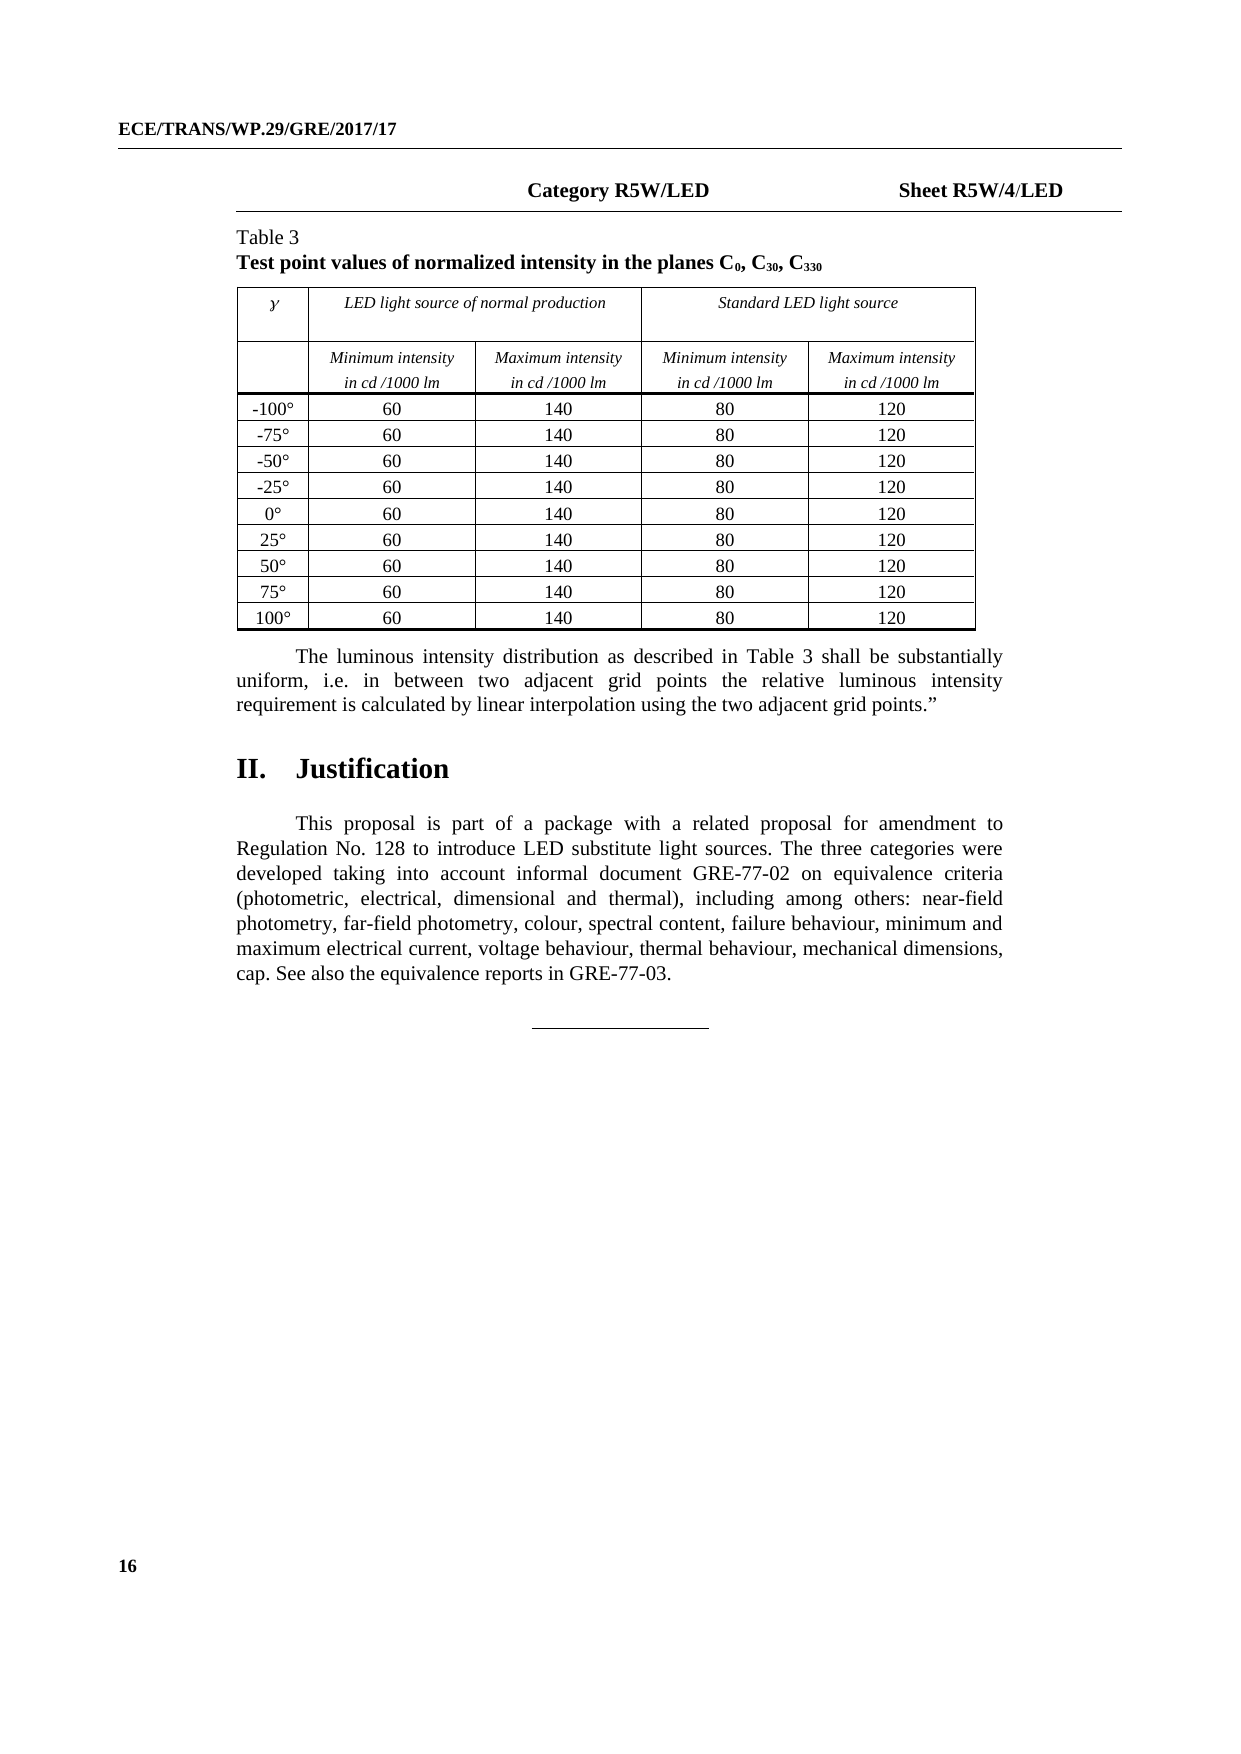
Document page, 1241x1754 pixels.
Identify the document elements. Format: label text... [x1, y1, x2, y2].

table_header Standard LED light source [642, 288, 975, 341]
table_cell -75° [238, 421, 308, 446]
table_cell 80 [642, 577, 808, 602]
table_cell 140 [476, 421, 641, 446]
table_cell 80 [642, 395, 808, 420]
table_cell 80 [642, 551, 808, 576]
table_cell 60 [309, 447, 475, 472]
table_cell 60 [309, 395, 475, 420]
table_cell 140 [476, 525, 641, 550]
table_cell 140 [476, 603, 641, 628]
table_cell 140 [476, 447, 641, 472]
table_cell -25° [238, 473, 308, 498]
table_cell Maximum intensity in cd /1000 lm [809, 341, 975, 392]
table_cell 140 [476, 473, 641, 498]
table_cell Minimum intensity in cd /1000 lm [309, 342, 475, 392]
table_cell 120 [809, 550, 975, 576]
table_cell 120 [809, 576, 975, 602]
table_cell 0° [238, 499, 308, 524]
table_cell 60 [309, 473, 475, 498]
table_cell 120 [809, 420, 975, 446]
table_cell 80 [642, 603, 808, 628]
table_cell 50° [238, 551, 308, 576]
table_header LED light source of normal production [309, 288, 641, 341]
table_cell Maximum intensity in cd /1000 lm [476, 342, 641, 392]
text Table 3 Test point values of normalized intensity in the planes C0, C30, C330 [236, 224, 1122, 274]
table_cell 60 [309, 551, 475, 576]
text II. Justification [118, 753, 1004, 785]
table_cell 80 [642, 525, 808, 550]
table_cell 80 [642, 473, 808, 498]
table_cell 25° [238, 525, 308, 550]
table_cell 60 [309, 603, 475, 628]
table_cell 60 [309, 577, 475, 602]
table_header [238, 288, 308, 341]
table_cell 120 [809, 472, 975, 498]
table_cell 60 [309, 499, 475, 524]
text This proposal is part of a package with a related proposal for amendment to Regulation No. 128 to introduce LED substitute light sources. The three categories were developed taking into account informal document GRE-77-02 on equivalence criteria (photometric, electrical, dimensional and thermal), including among others: near-field photometry, far-field photometry, colour, spectral content, failure behaviour, minimum and maximum electrical current, voltage behaviour, thermal behaviour, mechanical dimensions, cap. See also the equivalence reports in GRE-77-03. [236, 810, 1004, 985]
table_cell -50° [238, 447, 308, 472]
table_cell 120 [809, 524, 975, 550]
table_cell Minimum intensity in cd /1000 lm [642, 342, 808, 392]
table_cell 120 [809, 392, 975, 420]
table_cell 140 [476, 395, 641, 420]
table_cell 100° [238, 603, 308, 628]
table_cell [238, 342, 308, 392]
table_cell 120 [809, 602, 975, 628]
table_cell 75° [238, 577, 308, 602]
table_cell 80 [642, 499, 808, 524]
text Category R5W/LED Sheet R5W/4/LED [236, 177, 1122, 211]
text The luminous intensity distribution as described in Table 3 shall be substantially uniform, i.e. in between two adjacent grid points the relative luminous intensity requirement is calculated by linear interpolation using the two adjacent grid points.” [236, 644, 1004, 716]
table_cell 140 [476, 551, 641, 576]
table_cell 60 [309, 525, 475, 550]
table_cell 120 [809, 498, 975, 524]
table_cell -100° [238, 395, 308, 420]
table_cell 80 [642, 447, 808, 472]
table_cell 120 [809, 446, 975, 472]
table_cell 80 [642, 421, 808, 446]
table_cell 140 [476, 577, 641, 602]
table_cell 140 [476, 499, 641, 524]
table_cell 60 [309, 421, 475, 446]
